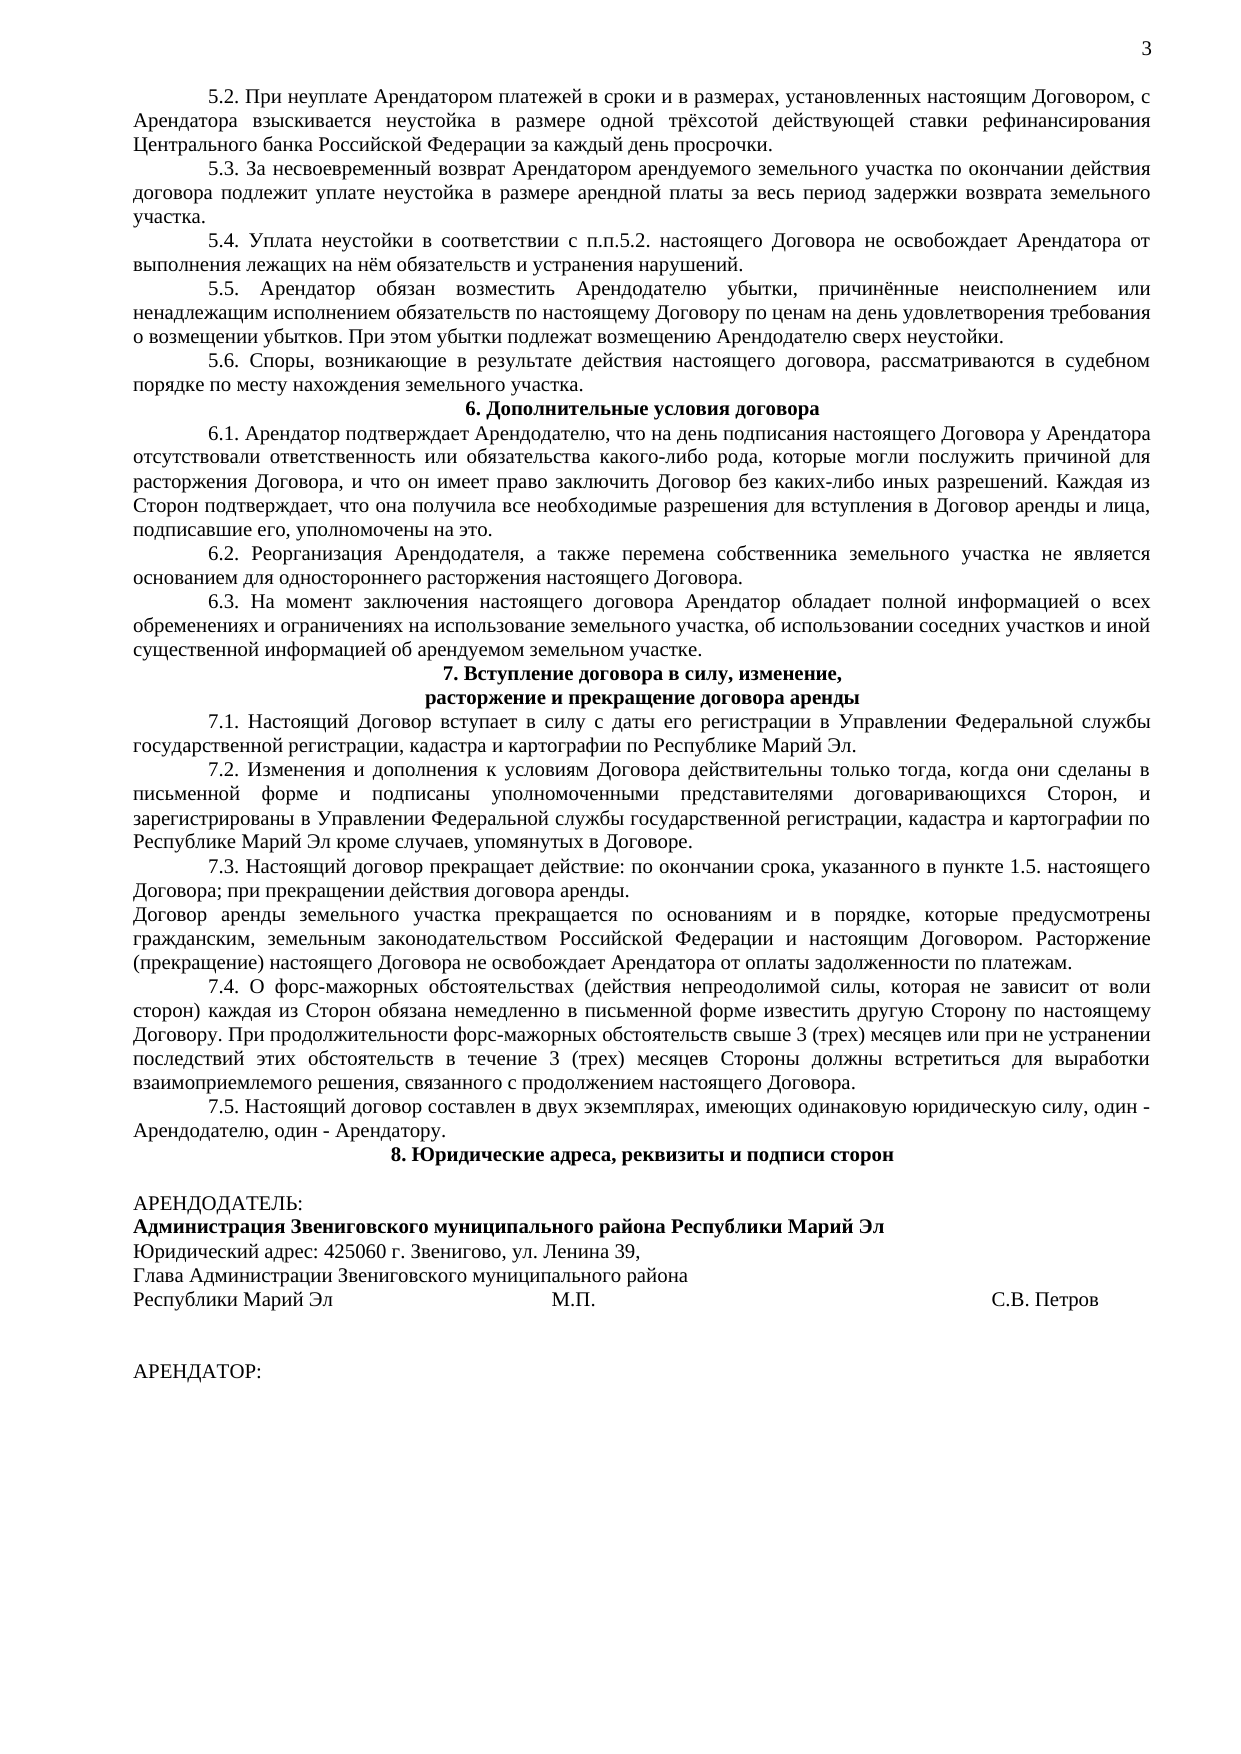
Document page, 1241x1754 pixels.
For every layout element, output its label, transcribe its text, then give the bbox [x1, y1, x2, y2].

text 6. Дополнительные условия договора [133, 396, 1152, 420]
text 5.4. Уплата неустойки в соответствии с п.п.5.2. настоящего Договора не освобождает Арендатора от выполнения лежащих на нём обязательств и устранения нарушений. [133, 228, 1152, 276]
text 8. Юридические адреса, реквизиты и подписи сторон [133, 1142, 1152, 1166]
text АРЕНДОДАТЕЛЬ: [133, 1190, 1152, 1214]
text расторжение и прекращение договора аренды [133, 685, 1152, 709]
text 7.2. Изменения и дополнения к условиям Договора действительны только тогда, когда они сделаны в письменной форме и подписаны уполномоченными представителями договаривающихся Сторон, и зарегистрированы в Управлении Федеральной службы государственной регистрации, кадастра и картографии по Республике Марий Эл кроме случаев, упомянутых в Договоре. [133, 757, 1152, 853]
text 7. Вступление договора в силу, изменение, [133, 661, 1152, 685]
text Договор аренды земельного участка прекращается по основаниям и в порядке, которые предусмотрены гражданским, земельным законодательством Российской Федерации и настоящим Договором. Расторжение (прекращение) настоящего Договора не освобождает Арендатора от оплаты задолженности по платежам. [133, 902, 1152, 974]
text 7.5. Настоящий договор составлен в двух экземплярах, имеющих одинаковую юридическую силу, один - Арендодателю, один - Арендатору. [133, 1094, 1152, 1142]
text 5.5. Арендатор обязан возместить Арендодателю убытки, причинённые неисполнением или ненадлежащим исполнением обязательств по настоящему Договору по ценам на день удовлетворения требования о возмещении убытков. При этом убытки подлежат возмещению Арендодателю сверх неустойки. [133, 276, 1152, 348]
text 7.1. Настоящий Договор вступает в силу с даты его регистрации в Управлении Федеральной службы государственной регистрации, кадастра и картографии по Республике Марий Эл. [133, 709, 1152, 757]
text АРЕНДАТОР: [133, 1359, 1152, 1383]
text 5.2. При неуплате Арендатором платежей в сроки и в размерах, установленных настоящим Договором, с Арендатора взыскивается неустойка в размере одной трёхсотой действующей ставки рефинансирования Центрального банка Российской Федерации за каждый день просрочки. [133, 83, 1152, 156]
text 6.3. На момент заключения настоящего договора Арендатор обладает полной информацией о всех обременениях и ограничениях на использование земельного участка, об использовании соседних участков и иной существенной информацией об арендуемом земельном участке. [133, 589, 1152, 661]
text 5.6. Споры, возникающие в результате действия настоящего договора, рассматриваются в судебном порядке по месту нахождения земельного участка. [133, 348, 1152, 396]
text Республики Марий Эл М.П. С.В. Петров [133, 1287, 1152, 1311]
text 7.4. О форс-мажорных обстоятельствах (действия непреодолимой силы, которая не зависит от воли сторон) каждая из Сторон обязана немедленно в письменной форме известить другую Сторону по настоящему Договору. При продолжительности форс-мажорных обстоятельств свыше 3 (трех) месяцев или при не устранении последствий этих обстоятельств в течение 3 (трех) месяцев Стороны должны встретиться для выработки взаимоприемлемого решения, связанного с продолжением настоящего Договора. [133, 974, 1152, 1094]
text Глава Администрации Звениговского муниципального района [133, 1263, 1152, 1287]
text Юридический адрес: . Звенигово, ул. Ленина 39, [133, 1238, 1152, 1263]
text Администрация Звениговского муниципального района Республики Марий Эл [133, 1214, 1152, 1238]
text 6.2. Реорганизация Арендодателя, а также перемена собственника земельного участка не является основанием для одностороннего расторжения настоящего Договора. [133, 541, 1152, 589]
text 7.3. Настоящий договор прекращает действие: по окончании срока, указанного в пункте 1.5. настоящего Договора; при прекращении действия договора аренды. [133, 853, 1152, 902]
text 6.1. Арендатор подтверждает Арендодателю, что на день подписания настоящего Договора у Арендатора отсутствовали ответственность или обязательства какого-либо рода, которые могли послужить причиной для расторжения Договора, и что он имеет право заключить Договор без каких-либо иных разрешений. Каждая из Сторон подтверждает, что она получила все необходимые разрешения для вступления в Договор аренды и лица, подписавшие его, уполномочены на это. [133, 420, 1152, 541]
text 5.3. За несвоевременный возврат Арендатором арендуемого земельного участка по окончании действия договора подлежит уплате неустойка в размере арендной платы за весь период задержки возврата земельного участка. [133, 156, 1152, 228]
